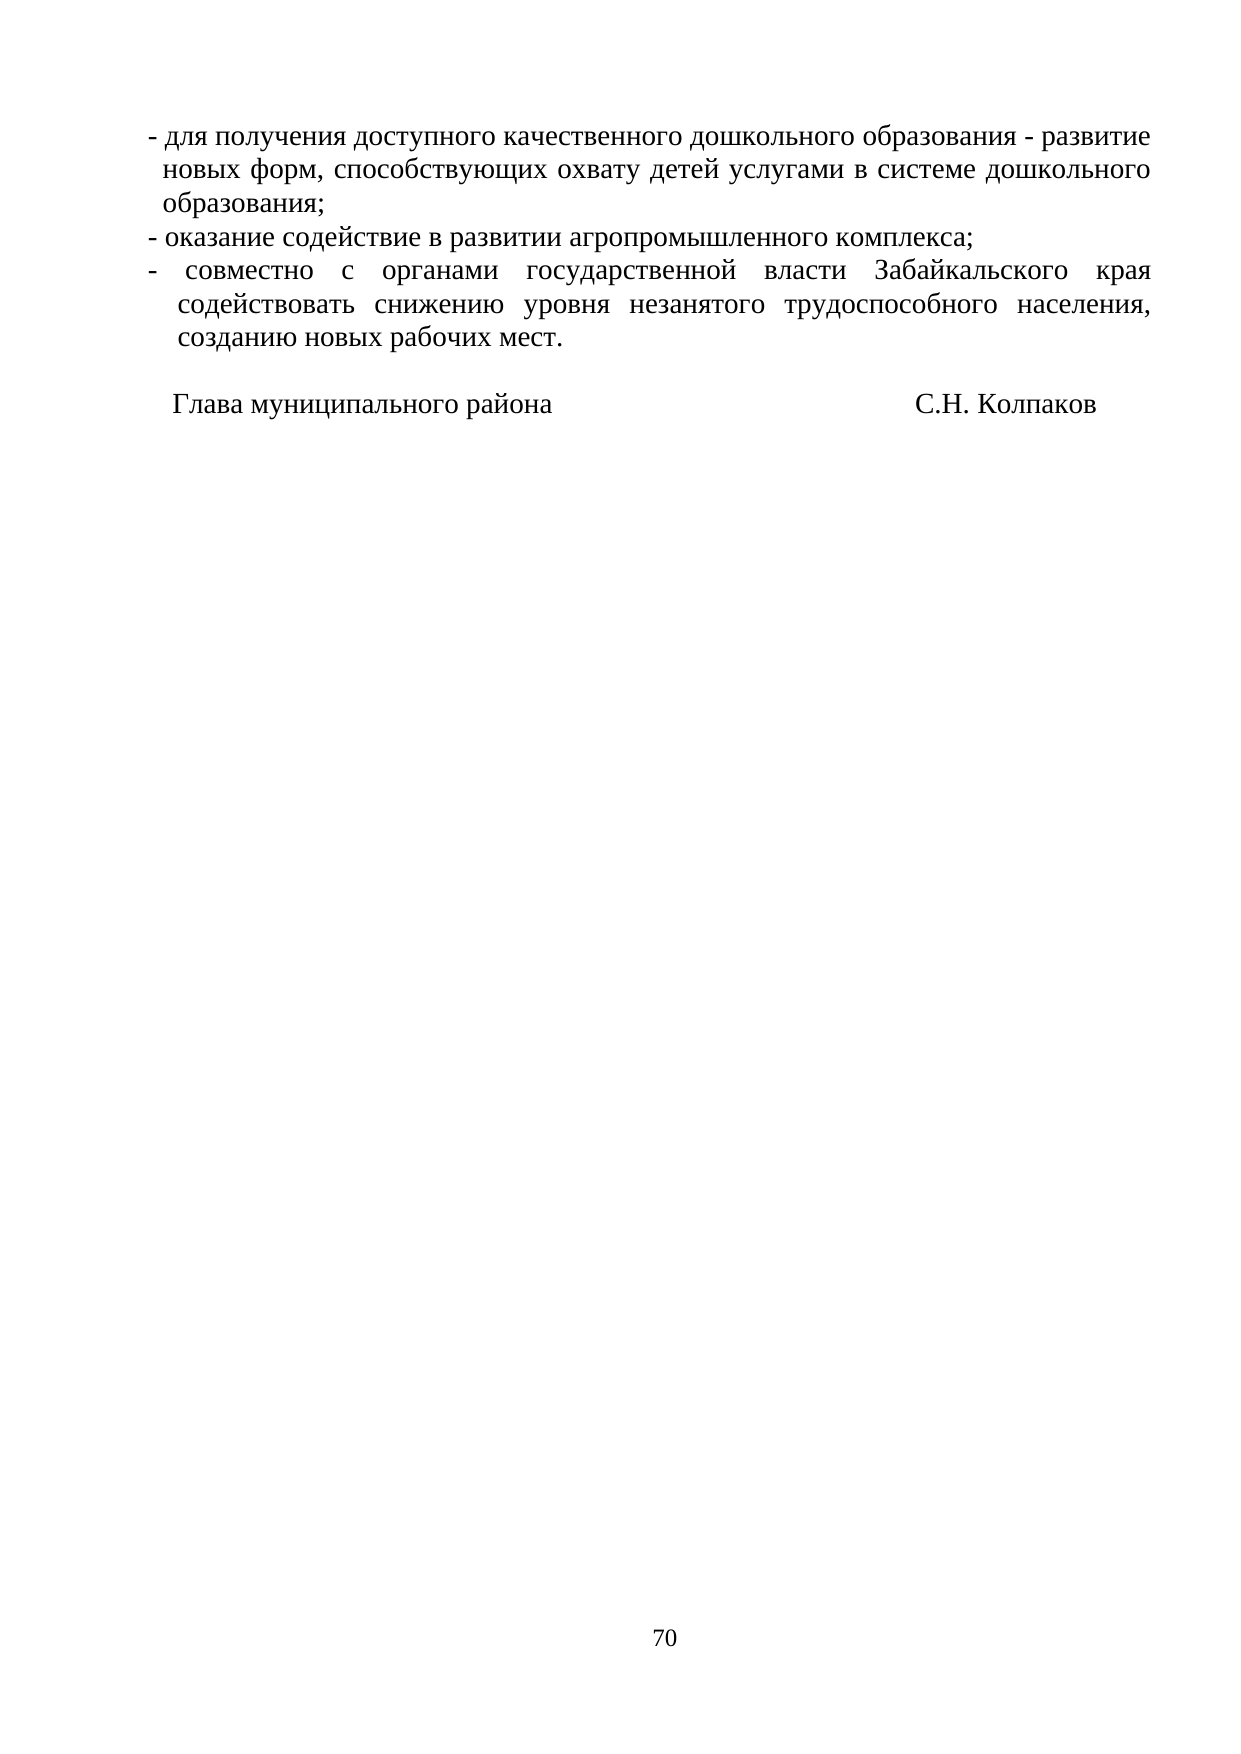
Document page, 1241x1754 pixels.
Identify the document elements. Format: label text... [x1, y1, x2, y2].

text - совместно с органами государственной власти Забайкальского края содействовать снижению уровня незанятого трудоспособного населения, созданию новых рабочих мест. [148, 252, 1152, 353]
text - для получения доступного качественного дошкольного образования - развитие новых форм, способствующих охвату детей услугами в системе дошкольного образования; [148, 118, 1152, 219]
text - оказание содействие в развитии агропромышленного комплекса; [148, 219, 1152, 252]
text Глава муниципального района С.Н. Колпаков [121, 386, 1152, 420]
